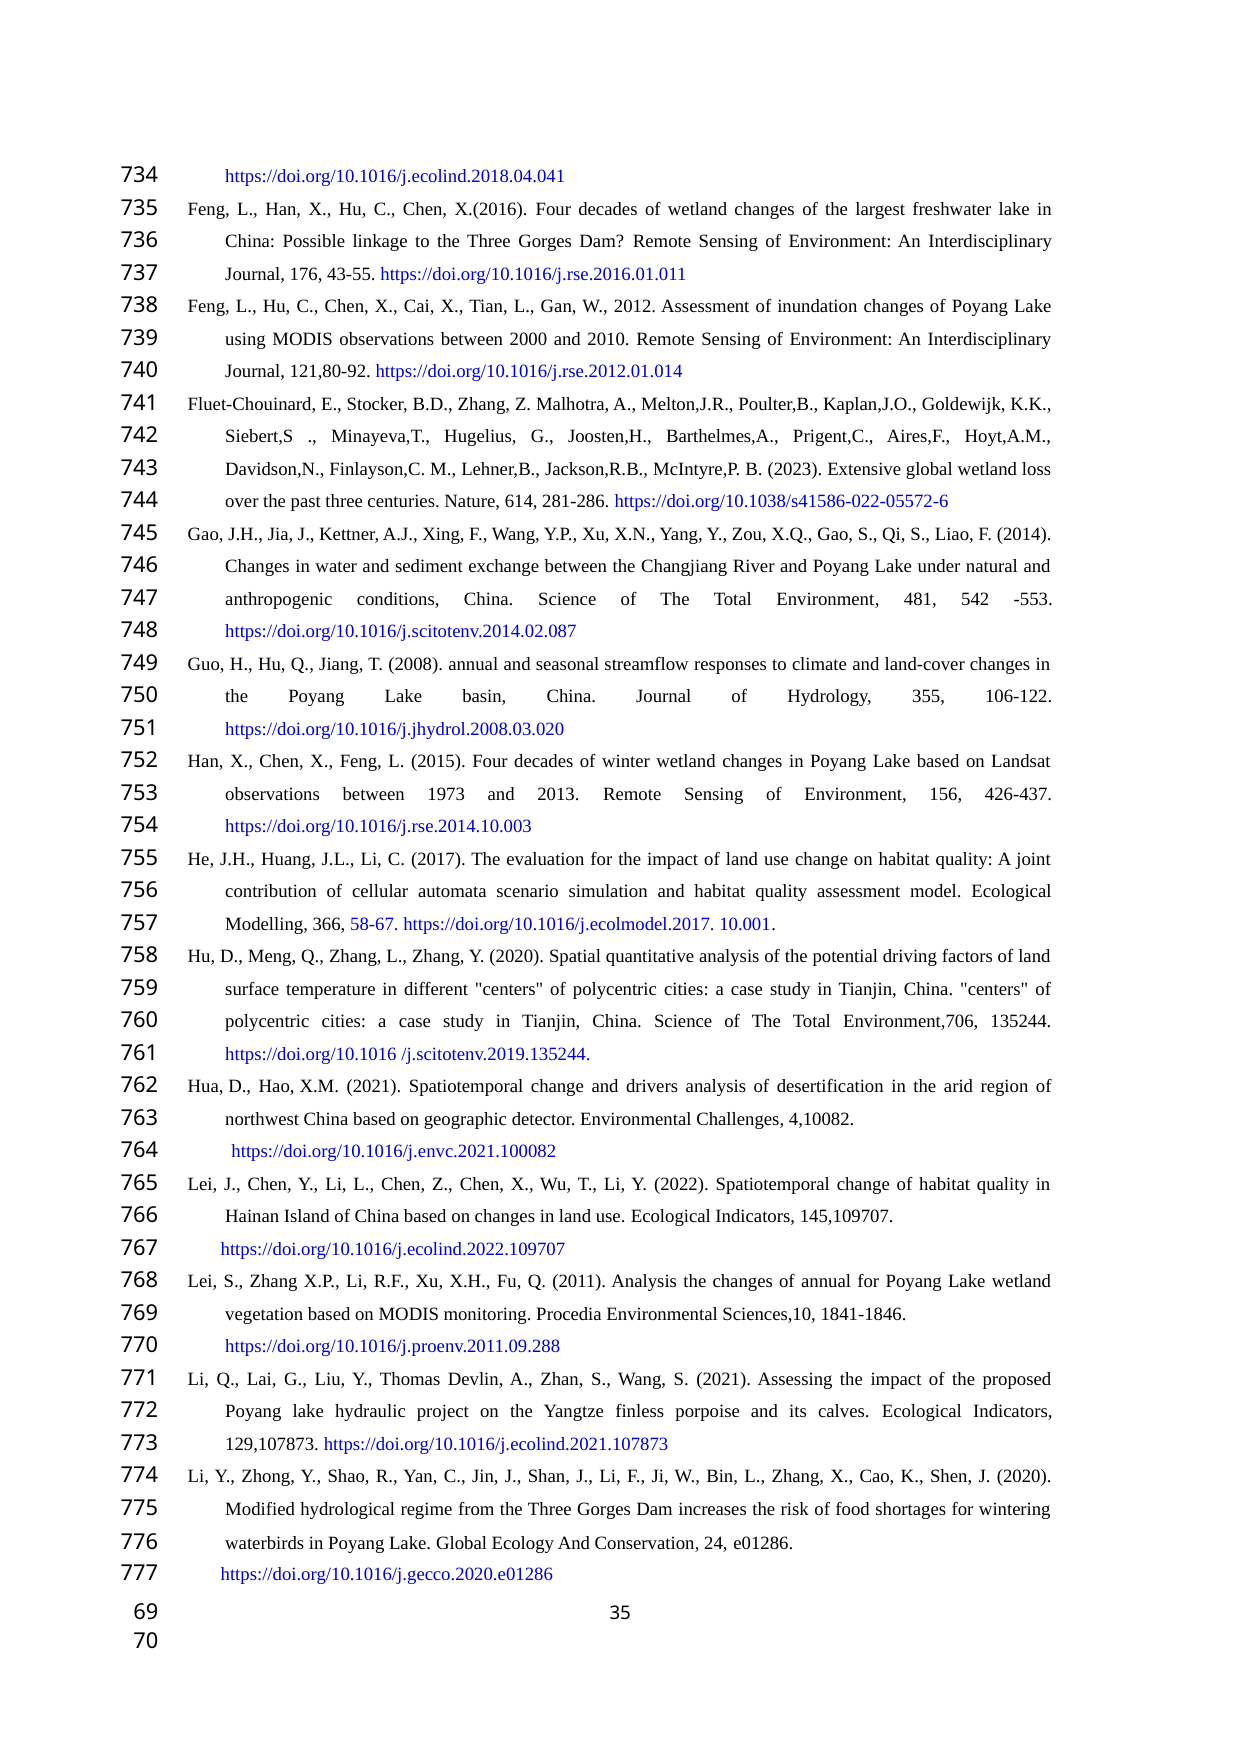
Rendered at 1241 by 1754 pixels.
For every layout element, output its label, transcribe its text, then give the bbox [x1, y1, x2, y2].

text Han, X., Chen, X., Feng, L. (2015). Four decades of winter wetland changes in Poyang Lake based on Landsat observations between 1973 and 2013. Remote Sensing of Environment, 156, 426-437. https://doi.org/10.1016/j.rse.2014.10.003 [187, 745, 1053, 842]
text Li, Q., Lai, G., Liu, Y., Thomas Devlin, A., Zhan, S., Wang, S. (2021). Assessing the impact of the proposed Poyang lake hydraulic project on the Yangtze finless porpoise and its calves. Ecological Indicators, 129,107873. https://doi.org/10.1016/j.ecolind.2021.107873 [187, 1362, 1053, 1460]
text Feng, L., Hu, C., Chen, X., Cai, X., Tian, L., Gan, W., 2012. Assessment of inundation changes of Poyang Lake using MODIS observations between 2000 and 2010. Remote Sensing of Environment: An Interdisciplinary Journal, 121,80-92. https://doi.org/10.1016/j.rse.2012.01.014 [187, 290, 1053, 387]
text Lei, J., Chen, Y., Li, L., Chen, Z., Chen, X., Wu, T., Li, Y. (2022). Spatiotemporal change of habitat quality in Hainan Island of China based on changes in land use. Ecological Indicators, 145,109707. [187, 1167, 1053, 1232]
text https://doi.org/10.1016/j.envc.2021.100082 [231, 1135, 1053, 1167]
text Hua, D., Hao, X.M. (2021). Spatiotemporal change and drivers analysis of desertification in the arid region of northwest China based on geographic detector. Environmental Challenges, 4,10082. [187, 1070, 1053, 1135]
text https://doi.org/10.1016/j.proenv.2011.09.288 [187, 1330, 1053, 1362]
text Gao, J.H., Jia, J., Kettner, A.J., Xing, F., Wang, Y.P., Xu, X.N., Yang, Y., Zou, X.Q., Gao, S., Qi, S., Liao, F. (2014). Changes in water and sediment exchange between the Changjiang River and Poyang Lake under natural and anthropogenic conditions, China. Science of The Total Environment, 481, 542 -553. https://doi.org/10.1016/j.scitotenv.2014.02.087 [187, 517, 1053, 647]
text Lei, S., Zhang X.P., Li, R.F., Xu, X.H., Fu, Q. (2011). Analysis the changes of annual for Poyang Lake wetland vegetation based on MODIS monitoring. Procedia Environmental Sciences,10, 1841-1846. [187, 1265, 1053, 1330]
text Guo, H., Hu, Q., Jiang, T. (2008). annual and seasonal streamflow responses to climate and land-cover changes in the Poyang Lake basin, China. Journal of Hydrology, 355, 106-122. https://doi.org/10.1016/j.jhydrol.2008.03.020 [187, 647, 1053, 745]
text https://doi.org/10.1016/j.gecco.2020.e01286 [220, 1557, 1053, 1590]
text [187, 160, 1053, 192]
text Fluet-Chouinard, E., Stocker, B.D., Zhang, Z. Malhotra, A., Melton,J.R., Poulter,B., Kaplan,J.O., Goldewijk, K.K., Siebert,S ., Minayeva,T., Hugelius, G., Joosten,H., Barthelmes,A., Prigent,C., Aires,F., Hoyt,A.M., Davidson,N., Finlayson,C. M., Lehner,B., Jackson,R.B., McIntyre,P. B. (2023). Extensive global wetland loss over the past three centuries. Nature, 614, 281-286. https://doi.org/10.1038/s41586-022-05572-6 [187, 387, 1053, 517]
text https://doi.org/10.1016/j.ecolind.2022.109707 [220, 1232, 1053, 1265]
text Hu, D., Meng, Q., Zhang, L., Zhang, Y. (2020). Spatial quantitative analysis of the potential driving factors of land surface temperature in different "centers" of polycentric cities: a case study in Tianjin, China. "centers" of polycentric cities: a case study in Tianjin, China. Science of The Total Environment,706, 135244. https://doi.org/10.1016 /j.scitotenv.2019.135244. [187, 940, 1053, 1070]
text Feng, L., Han, X., Hu, C., Chen, X.(2016). Four decades of wetland changes of the largest freshwater lake in China: Possible linkage to the Three Gorges Dam? Remote Sensing of Environment: An Interdisciplinary Journal, 176, 43-55. https://doi.org/10.1016/j.rse.2016.01.011 [187, 192, 1053, 290]
text Li, Y., Zhong, Y., Shao, R., Yan, C., Jin, J., Shan, J., Li, F., Ji, W., Bin, L., Zhang, X., Cao, K., Shen, J. (2020). Modified hydrological regime from the Three Gorges Dam increases the risk of food shortages for wintering waterbirds in Poyang Lake. Global Ecology And Conservation, 24, e01286. [187, 1460, 1053, 1557]
text He, J.H., Huang, J.L., Li, C. (2017). The evaluation for the impact of land use change on habitat quality: A joint contribution of cellular automata scenario simulation and habitat quality assessment model. Ecological Modelling, 366, 58-67. https://doi.org/10.1016/j.ecolmodel.2017. 10.001. [187, 842, 1053, 940]
